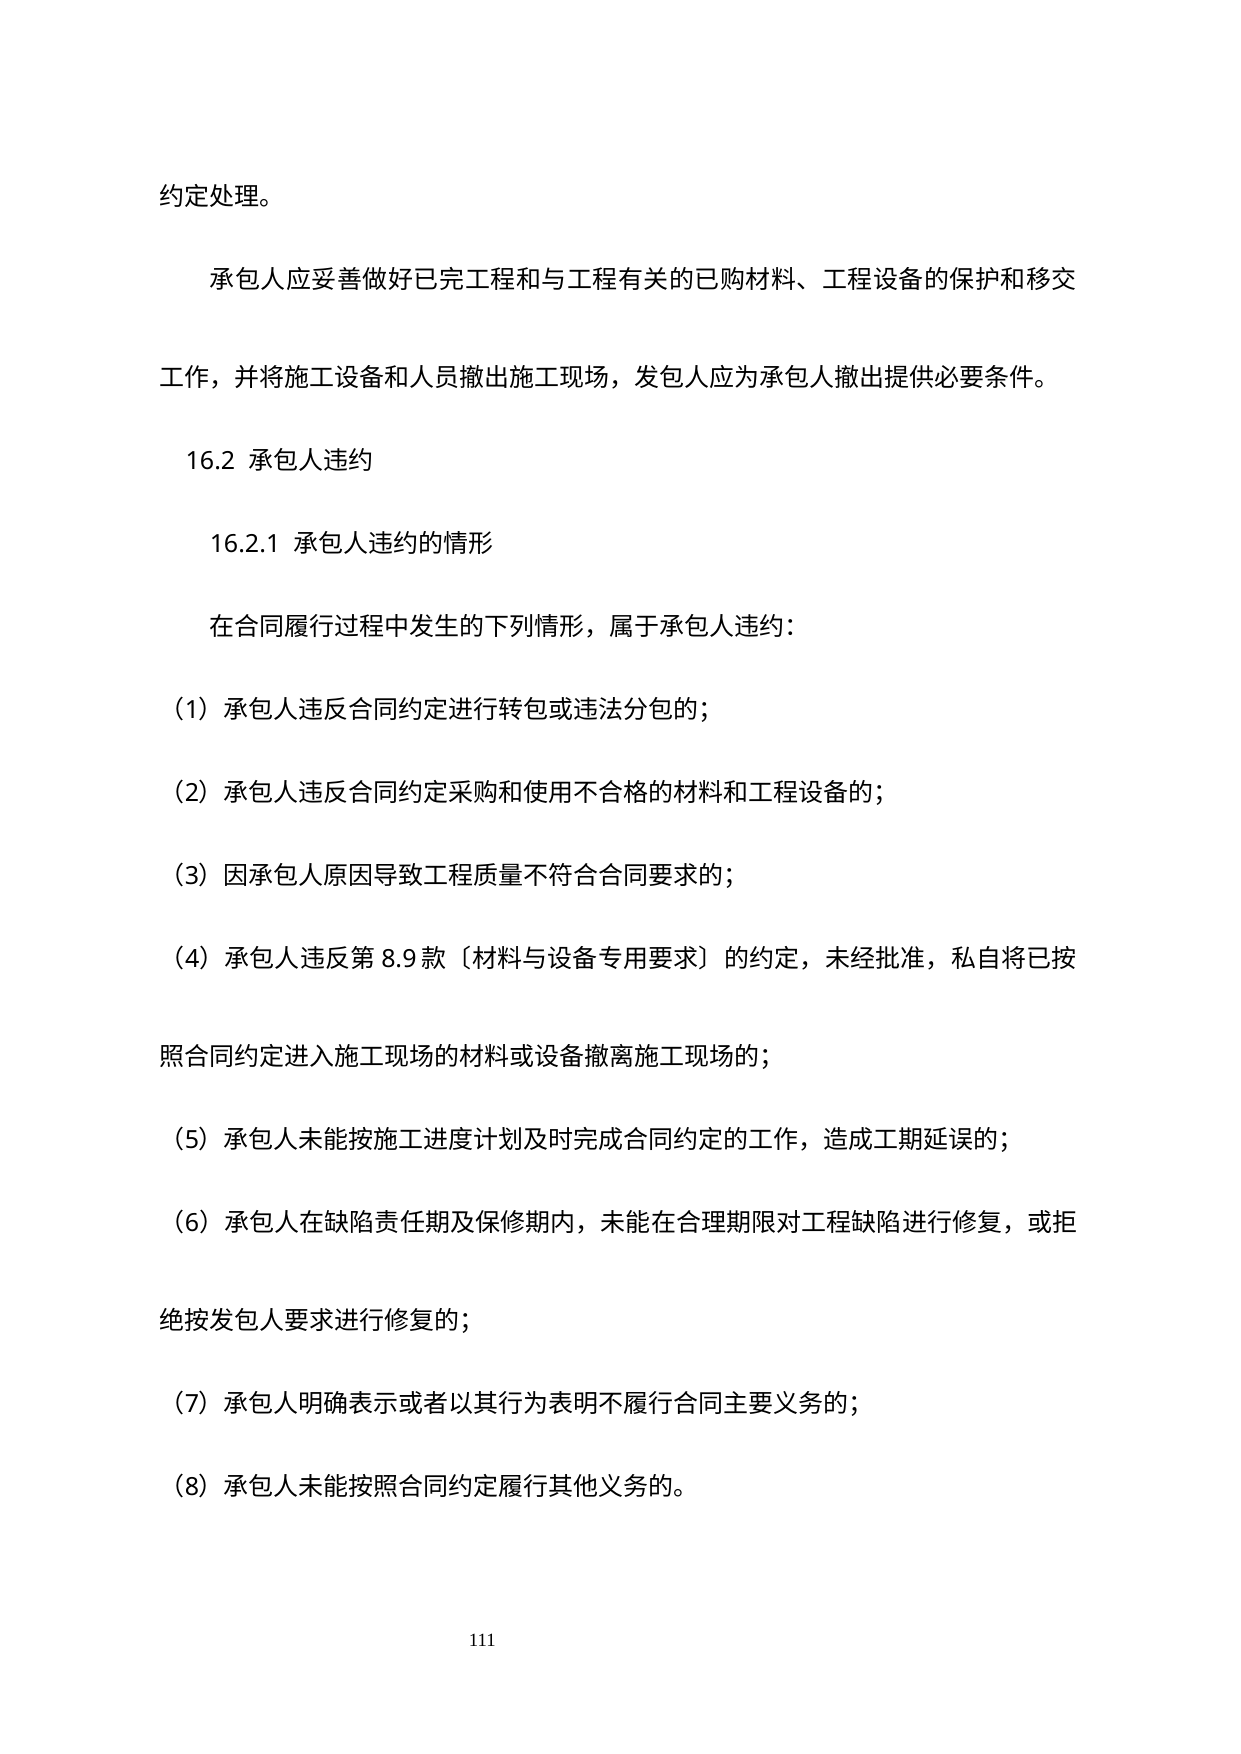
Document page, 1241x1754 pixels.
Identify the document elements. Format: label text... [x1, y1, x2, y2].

text 16.2.1 承包人违约的情形 [159, 509, 1078, 574]
text （7）承包人明确表示或者以其行为表明不履行合同主要义务的； [159, 1369, 1078, 1434]
text （1）承包人违反合同约定进行转包或违法分包的； [159, 675, 1078, 740]
text 承包人应妥善做好已完工程和与工程有关的已购材料、工程设备的保护和移交工作，并将施工设备和人员撤出施工现场，发包人应为承包人撤出提供必要条件。 [159, 245, 1078, 408]
text 16.2 承包人违约 [159, 426, 1078, 491]
text （8）承包人未能按照合同约定履行其他义务的。 [159, 1452, 1078, 1517]
text （2）承包人违反合同约定采购和使用不合格的材料和工程设备的； [159, 758, 1078, 823]
text 在合同履行过程中发生的下列情形，属于承包人违约： [159, 592, 1078, 657]
text （6）承包人在缺陷责任期及保修期内，未能在合理期限对工程缺陷进行修复，或拒绝按发包人要求进行修复的； [159, 1188, 1078, 1351]
text （3）因承包人原因导致工程质量不符合合同要求的； [159, 841, 1078, 906]
text （5）承包人未能按施工进度计划及时完成合同约定的工作，造成工期延误的； [159, 1105, 1078, 1170]
text （4）承包人违反第8.9款〔材料与设备专用要求〕的约定，未经批准，私自将已按照合同约定进入施工现场的材料或设备撤离施工现场的； [159, 924, 1078, 1087]
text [159, 162, 1078, 227]
